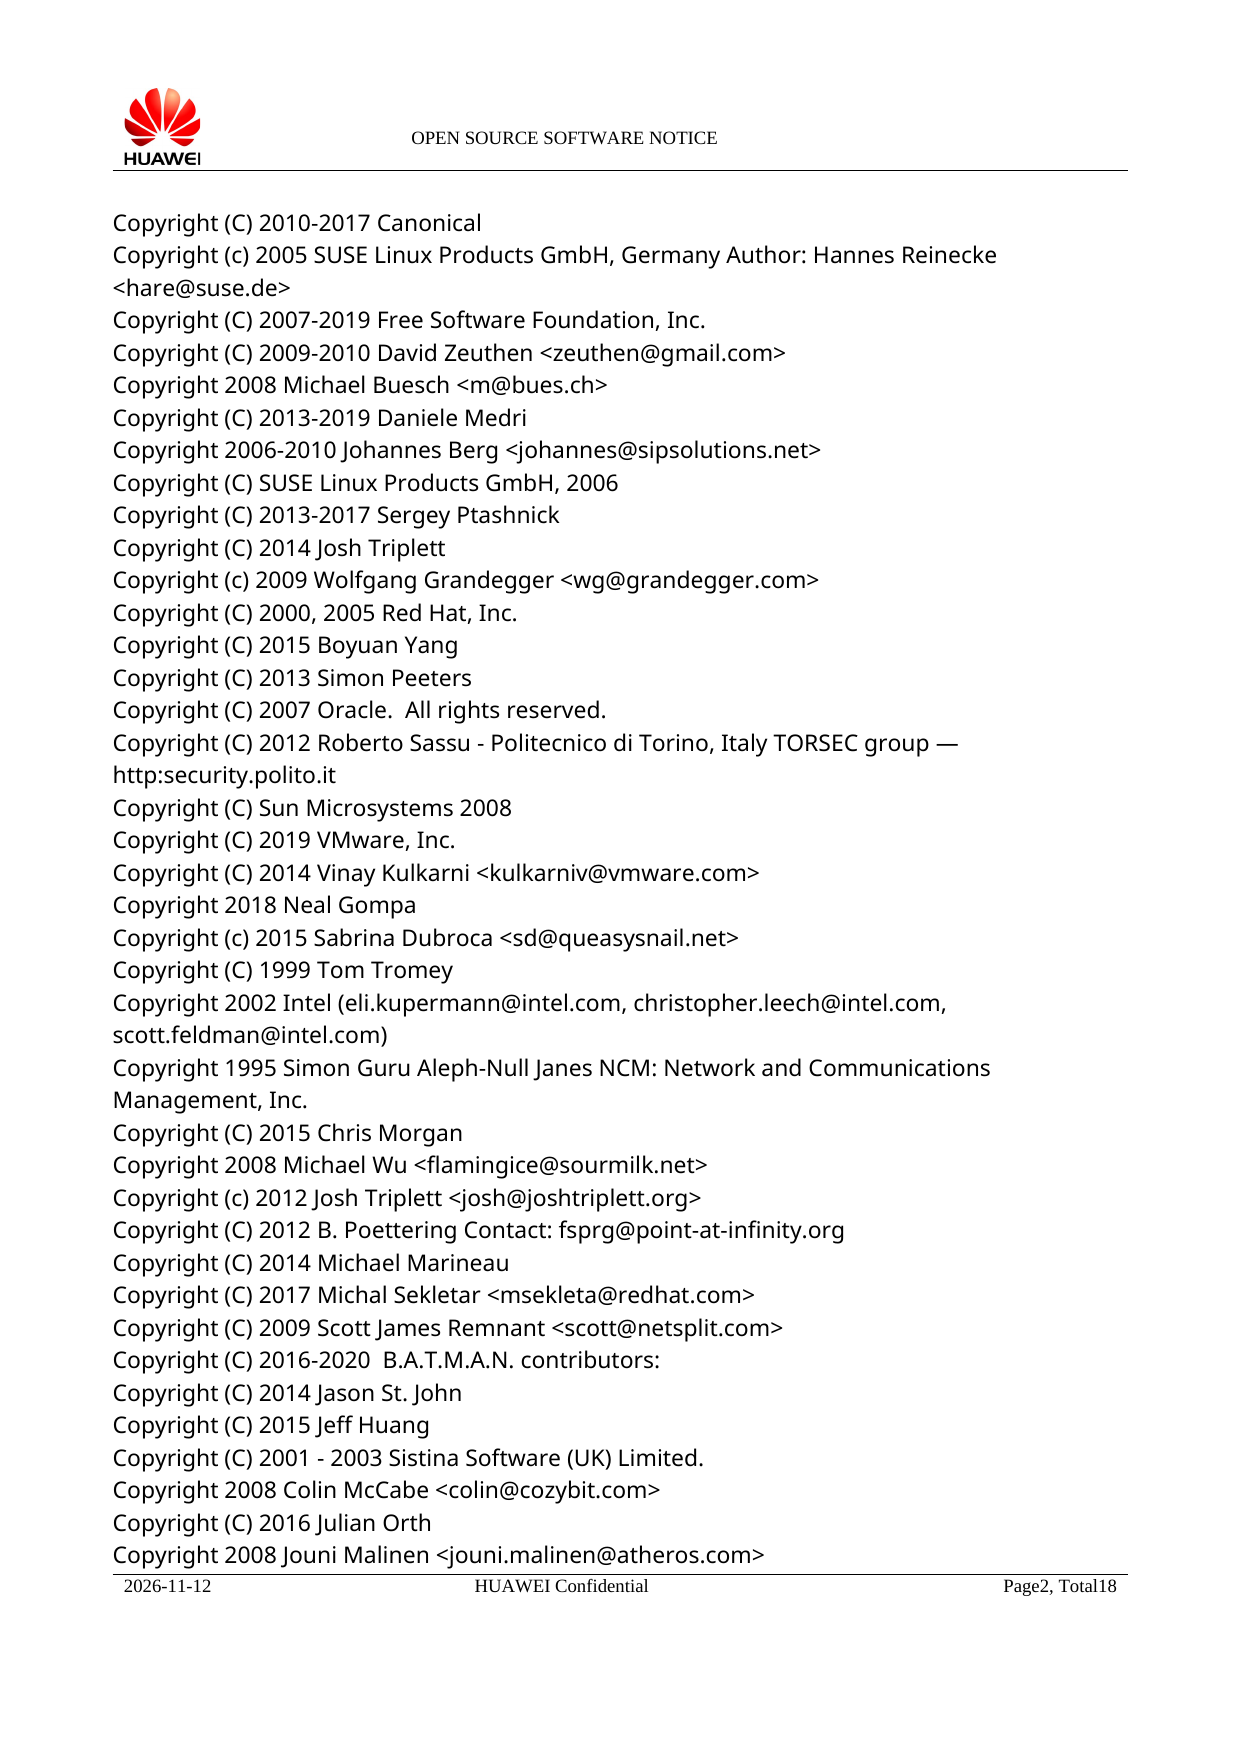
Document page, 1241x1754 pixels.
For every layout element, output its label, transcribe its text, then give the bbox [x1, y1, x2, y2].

picture [124, 88, 201, 165]
